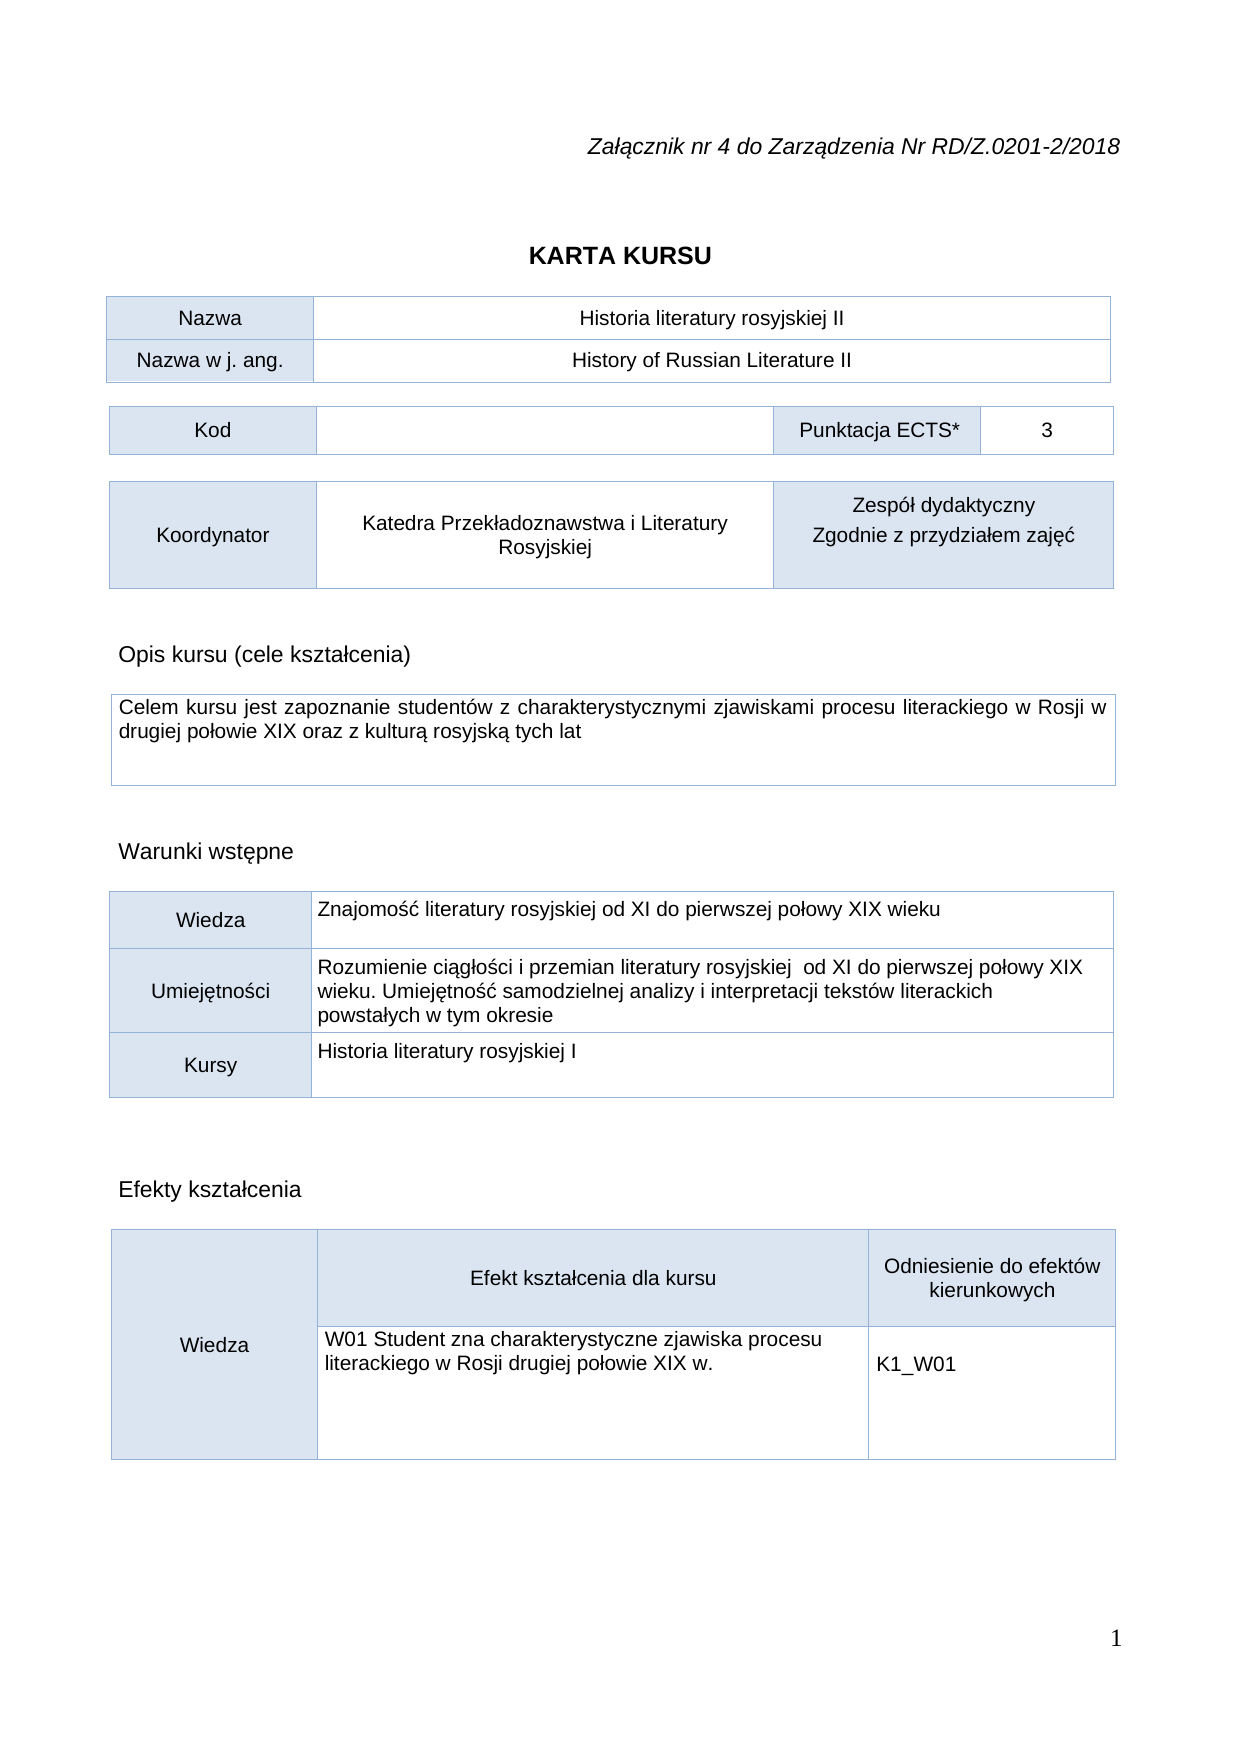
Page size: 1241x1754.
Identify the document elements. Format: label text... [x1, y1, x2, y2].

table_header Katedra Przekładoznawstwa i Literatury Rosyjskiej [317, 482, 773, 588]
table_cell W01 Student zna charakterystyczne zjawiska procesu literackiego w Rosji drugiej połowie XIX w. [318, 1327, 868, 1459]
text Załącznik nr 4 do Zarządzenia Nr RD/Z.0201-2/2018 [118, 133, 1122, 159]
table_cell K1_W01 [869, 1327, 1115, 1459]
subtitle KARTA KURSU [118, 241, 1122, 269]
table_header Celem kursu jest zapoznanie studentów z charakterystycznymi zjawiskami procesu literackiego w Rosji w drugiej połowie XIX oraz z kulturą rosyjską tych lat [112, 695, 1115, 784]
table_header [317, 407, 773, 454]
text Efekty kształcenia [118, 1176, 1122, 1202]
table_cell Nazwa w j. ang. [107, 340, 313, 381]
table_header Znajomość literatury rosyjskiej od XI do pierwszej połowy XIX wieku [312, 892, 1113, 948]
table_header Odniesienie do efektów kierunkowych [869, 1230, 1115, 1326]
table_cell Kursy [110, 1033, 311, 1097]
table_header Nazwa [107, 297, 313, 339]
table_header Wiedza [110, 892, 311, 948]
text Opis kursu (cele kształcenia) [118, 641, 1122, 668]
table_header Historia literatury rosyjskiej II [314, 297, 1110, 339]
table_cell Umiejętności [110, 949, 311, 1032]
table_header Kod [110, 407, 316, 454]
table_header Zespół dydaktyczny Zgodnie z przydziałem zajęć [774, 482, 1113, 588]
table_cell History of Russian Literature II [314, 340, 1110, 381]
table_header 3 [981, 407, 1113, 454]
table_cell Rozumienie ciągłości i przemian literatury rosyjskiej od XI do pierwszej połowy XIX wieku. Umiejętność samodzielnej analizy i interpretacji tekstów literackich powstałych w tym okresie [312, 949, 1113, 1032]
table_cell Historia literatury rosyjskiej I [312, 1033, 1113, 1097]
table_header Wiedza [112, 1230, 317, 1459]
table_header Punktacja ECTS* [774, 407, 980, 454]
table_header Efekt kształcenia dla kursu [318, 1230, 868, 1326]
table_header Koordynator [110, 482, 316, 588]
text Warunki wstępne [118, 838, 1122, 865]
